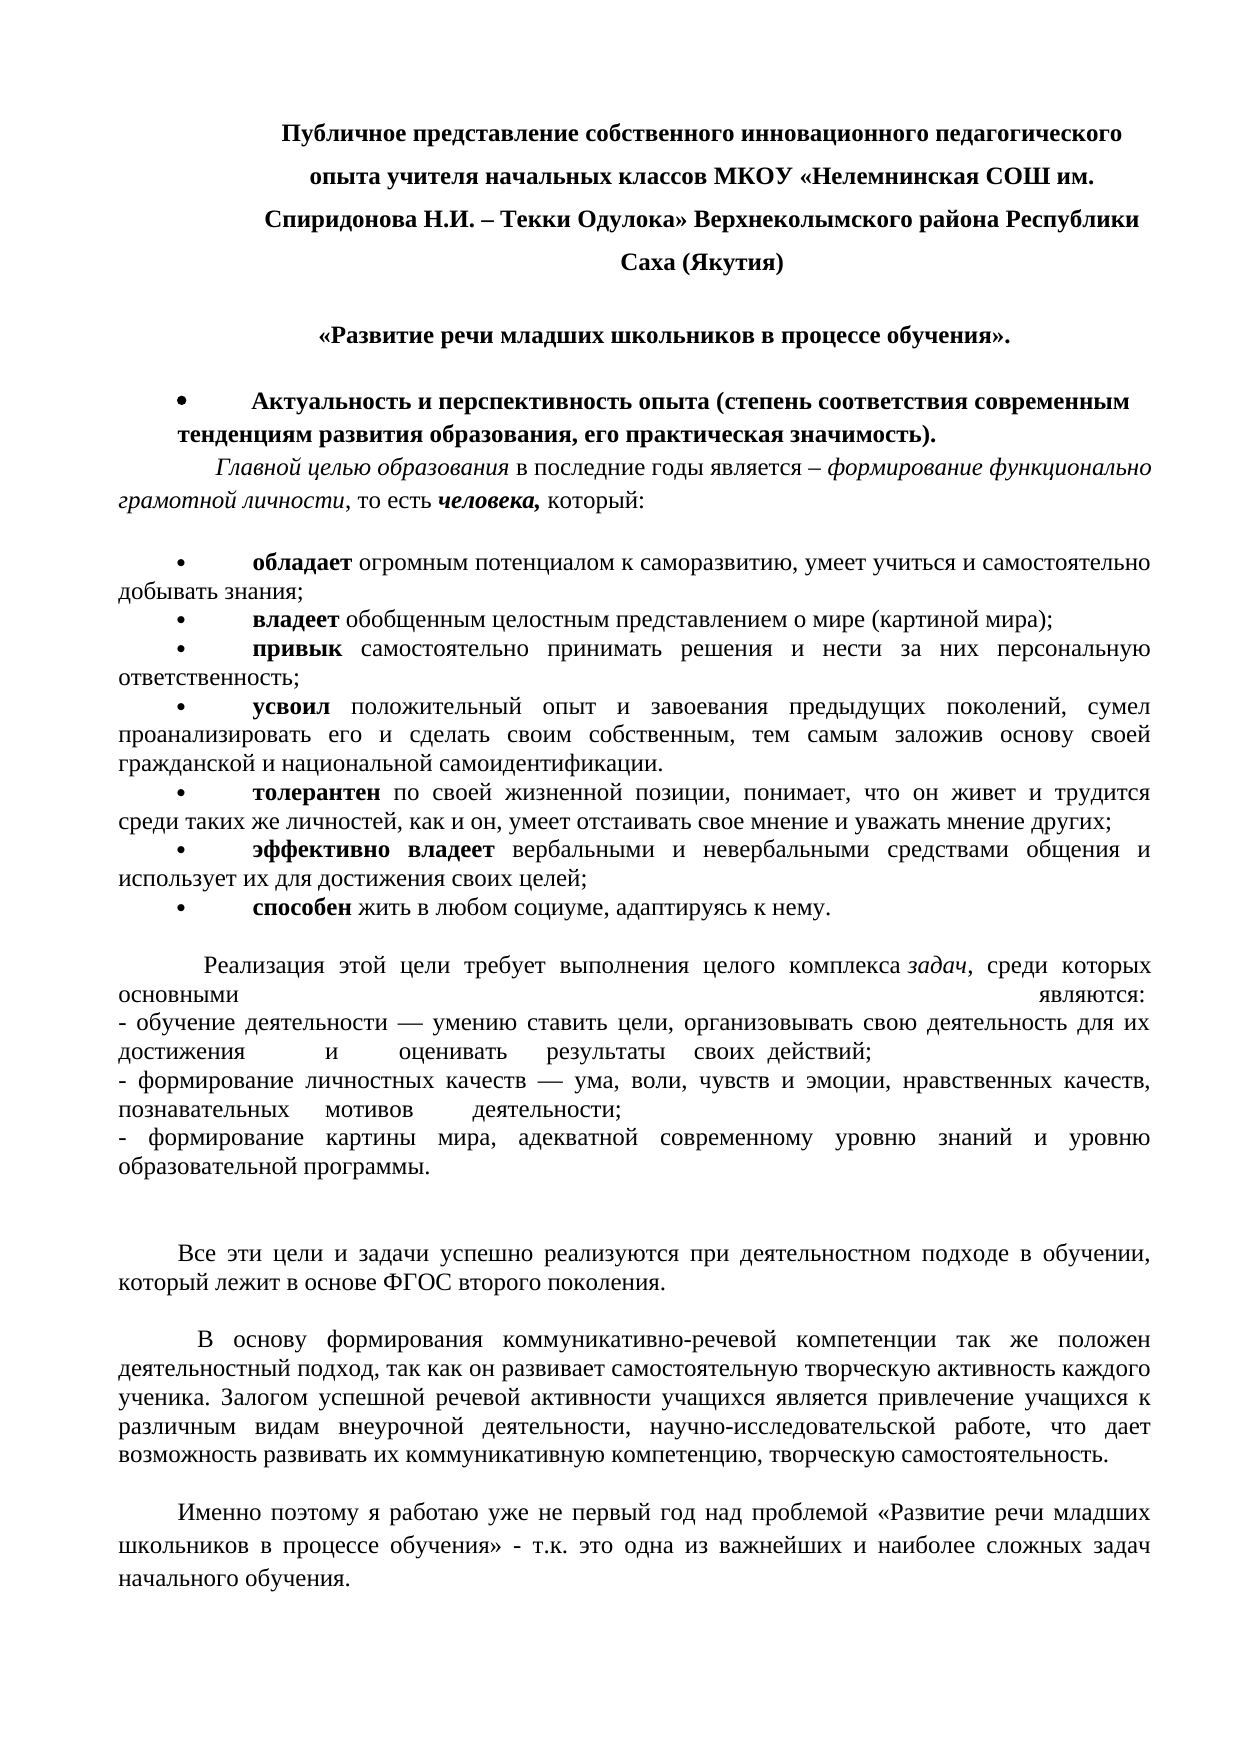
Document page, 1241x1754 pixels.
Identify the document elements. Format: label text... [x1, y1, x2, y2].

list эффективно владеет вербальными и невербальными средствами общения и использует их для достижения своих целей; [118, 834, 1152, 892]
list способен жить в любом социуме, адаптируясь к нему. [118, 892, 1152, 921]
list Актуальность и перспективность опыта (степень соответствия современным [118, 386, 1152, 414]
text Именно поэтому я работаю уже не первый год над проблемой «Развитие речи младших школьников в процессе обучения» - т.к. это одна из важнейших и наиболее сложных задач начального обучения. [118, 1497, 1152, 1592]
text В основу формирования коммуникативно-речевой компетенции так же положен деятельностный подход, так как он развивает самостоятельную творческую активность каждого ученика. Залогом успешной речевой активности учащихся является привлечение учащихся к различным видам внеурочной деятельности, научно-исследовательской работе, что дает возможность развивать их коммуникативную компетенцию, творческую самостоятельность. [118, 1324, 1152, 1468]
list привык самостоятельно принимать решения и нести за них персональную ответственность; [118, 633, 1152, 691]
text «Развитие речи младших школьников в процессе обучения». [118, 320, 1152, 348]
text Публичное представление собственного инновационного педагогического опыта учителя начальных классов МКОУ «Нелемнинская СОШ им. Спиридонова Н.И. – Текки Одулока» Верхнеколымского района Республики Саха (Якутия) [252, 118, 1152, 276]
list усвоил положительный опыт и завоевания предыдущих поколений, сумел проанализировать его и сделать своим собственным, тем самым заложив основу своей гражданской и национальной самоидентификации. [118, 691, 1152, 777]
text Реализация этой цели требует выполнения целого комплекса задач, среди которых основными являются: - обучение деятельности — умению ставить цели, организовывать свою деятельность для их достижения и оценивать результаты своих действий; - формирование личностных качеств — ума, воли, чувств и эмоции, нравственных качеств, познавательных мотивов деятельности; - формирование картины мира, адекватной современному уровню знаний и уровню образовательной программы. [118, 950, 1152, 1180]
text Все эти цели и задачи успешно реализуются при деятельностном подходе в обучении, который лежит в основе ФГОС второго поколения. [118, 1238, 1152, 1295]
list обладает огромным потенциалом к саморазвитию, умеет учиться и самостоятельно добывать знания; [118, 547, 1152, 604]
list толерантен по своей жизненной позиции, понимает, что он живет и трудится среди таких же личностей, как и он, умеет отстаивать свое мнение и уважать мнение других; [118, 777, 1152, 834]
text Главной целью образования в последние годы является – формирование функционально грамотной личности, то есть человека, который: [118, 452, 1152, 514]
list владеет обобщенным целостным представлением о мире (картиной мира); [118, 604, 1152, 633]
text тенденциям развития образования, его практическая значимость). [118, 419, 1152, 448]
